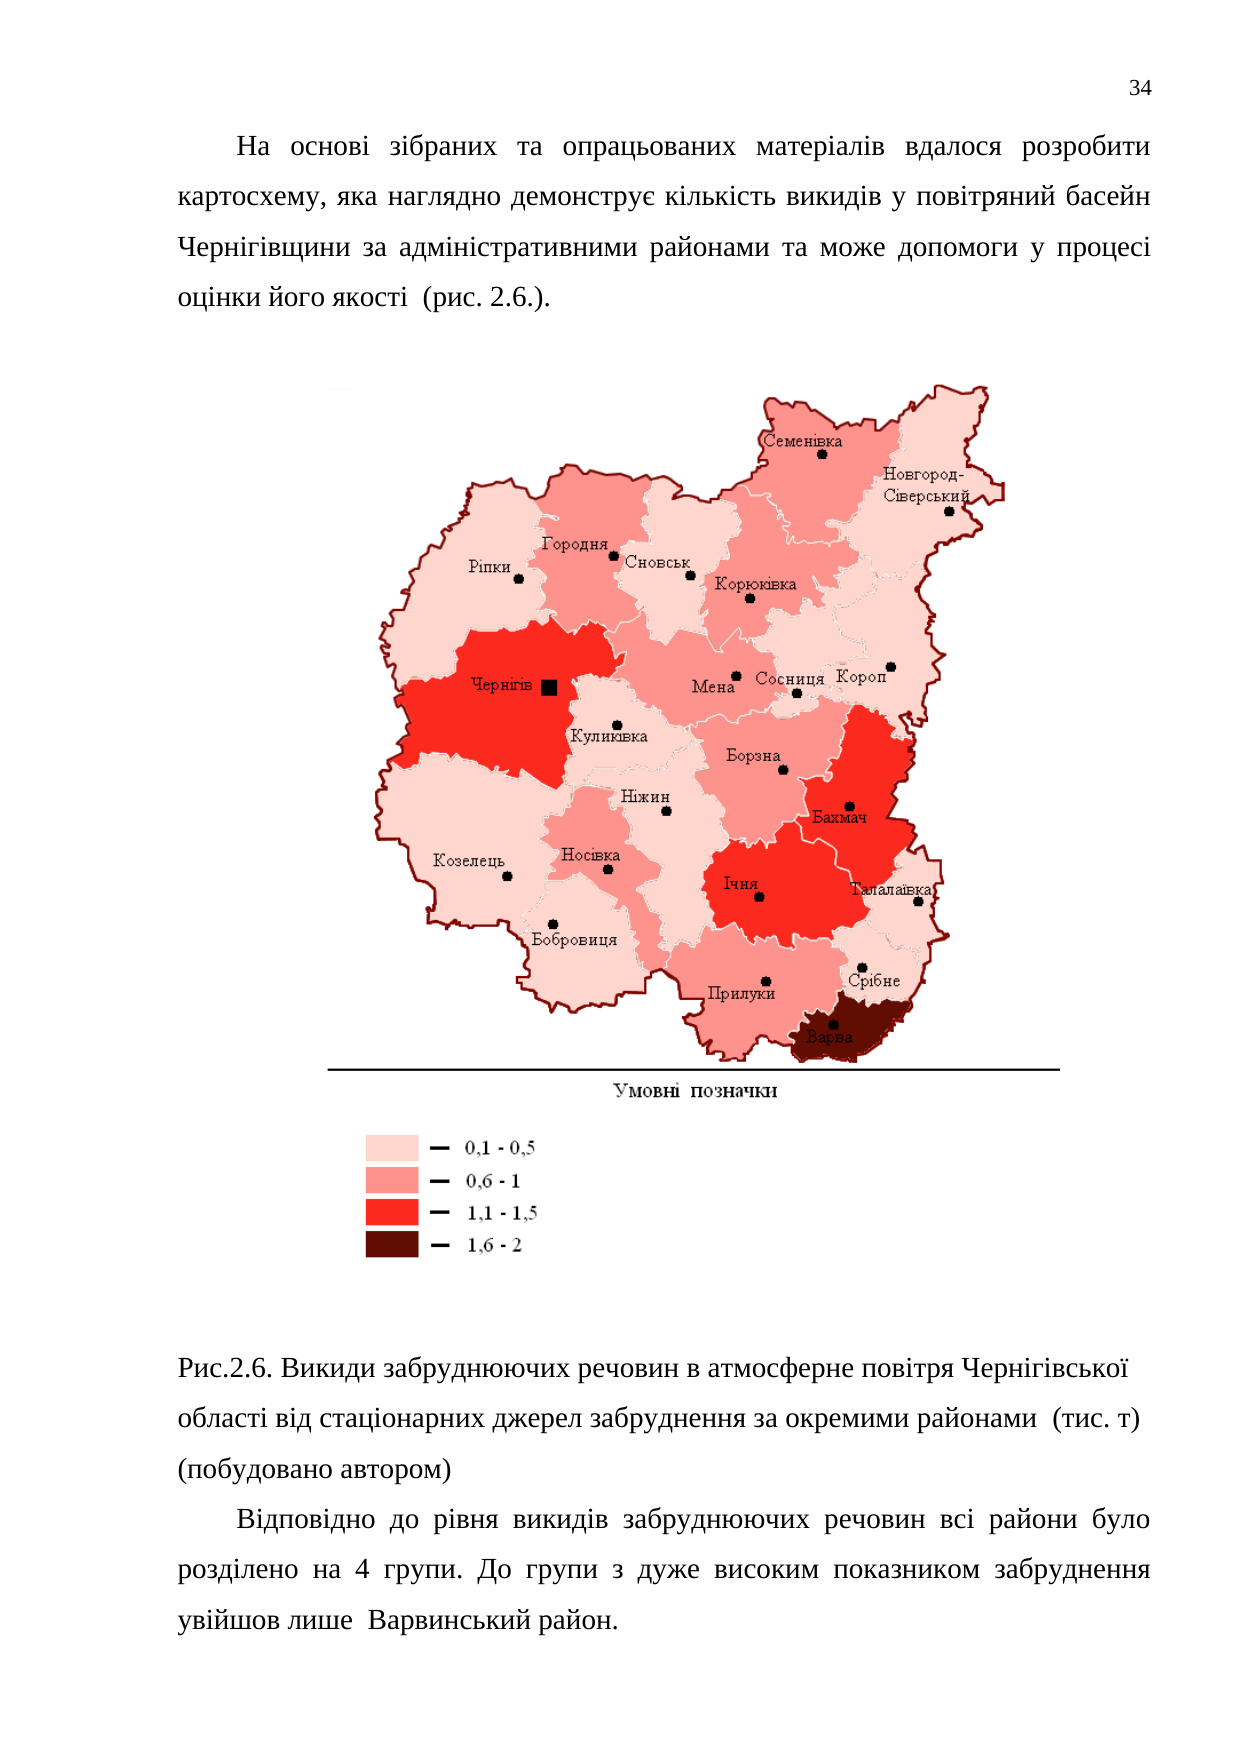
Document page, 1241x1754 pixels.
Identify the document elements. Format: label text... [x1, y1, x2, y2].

text На основі зібраних та опрацьованих матеріалів вдалося розробити картосхему, яка наглядно демонструє кількість викидів у повітряний басейн Чернігівщини за адміністративними районами та може допомоги у процесі оцінки його якості (рис. 2.6.). [177, 128, 1152, 313]
text (побудовано автором) [177, 1451, 1152, 1484]
text Рис.2.6. Викиди забруднюючих речовин в атмосферне повітря Чернігівської області від стаціонарних джерел забруднення за окремими районами (тис. т) [177, 1350, 1152, 1434]
text Відповідно до рівня викидів забруднюючих речовин всі райони було розділено на 4 групи. До групи з дуже високим показником забруднення увійшов лише Варвинський район. [177, 1501, 1152, 1635]
picture [327, 379, 1061, 1286]
